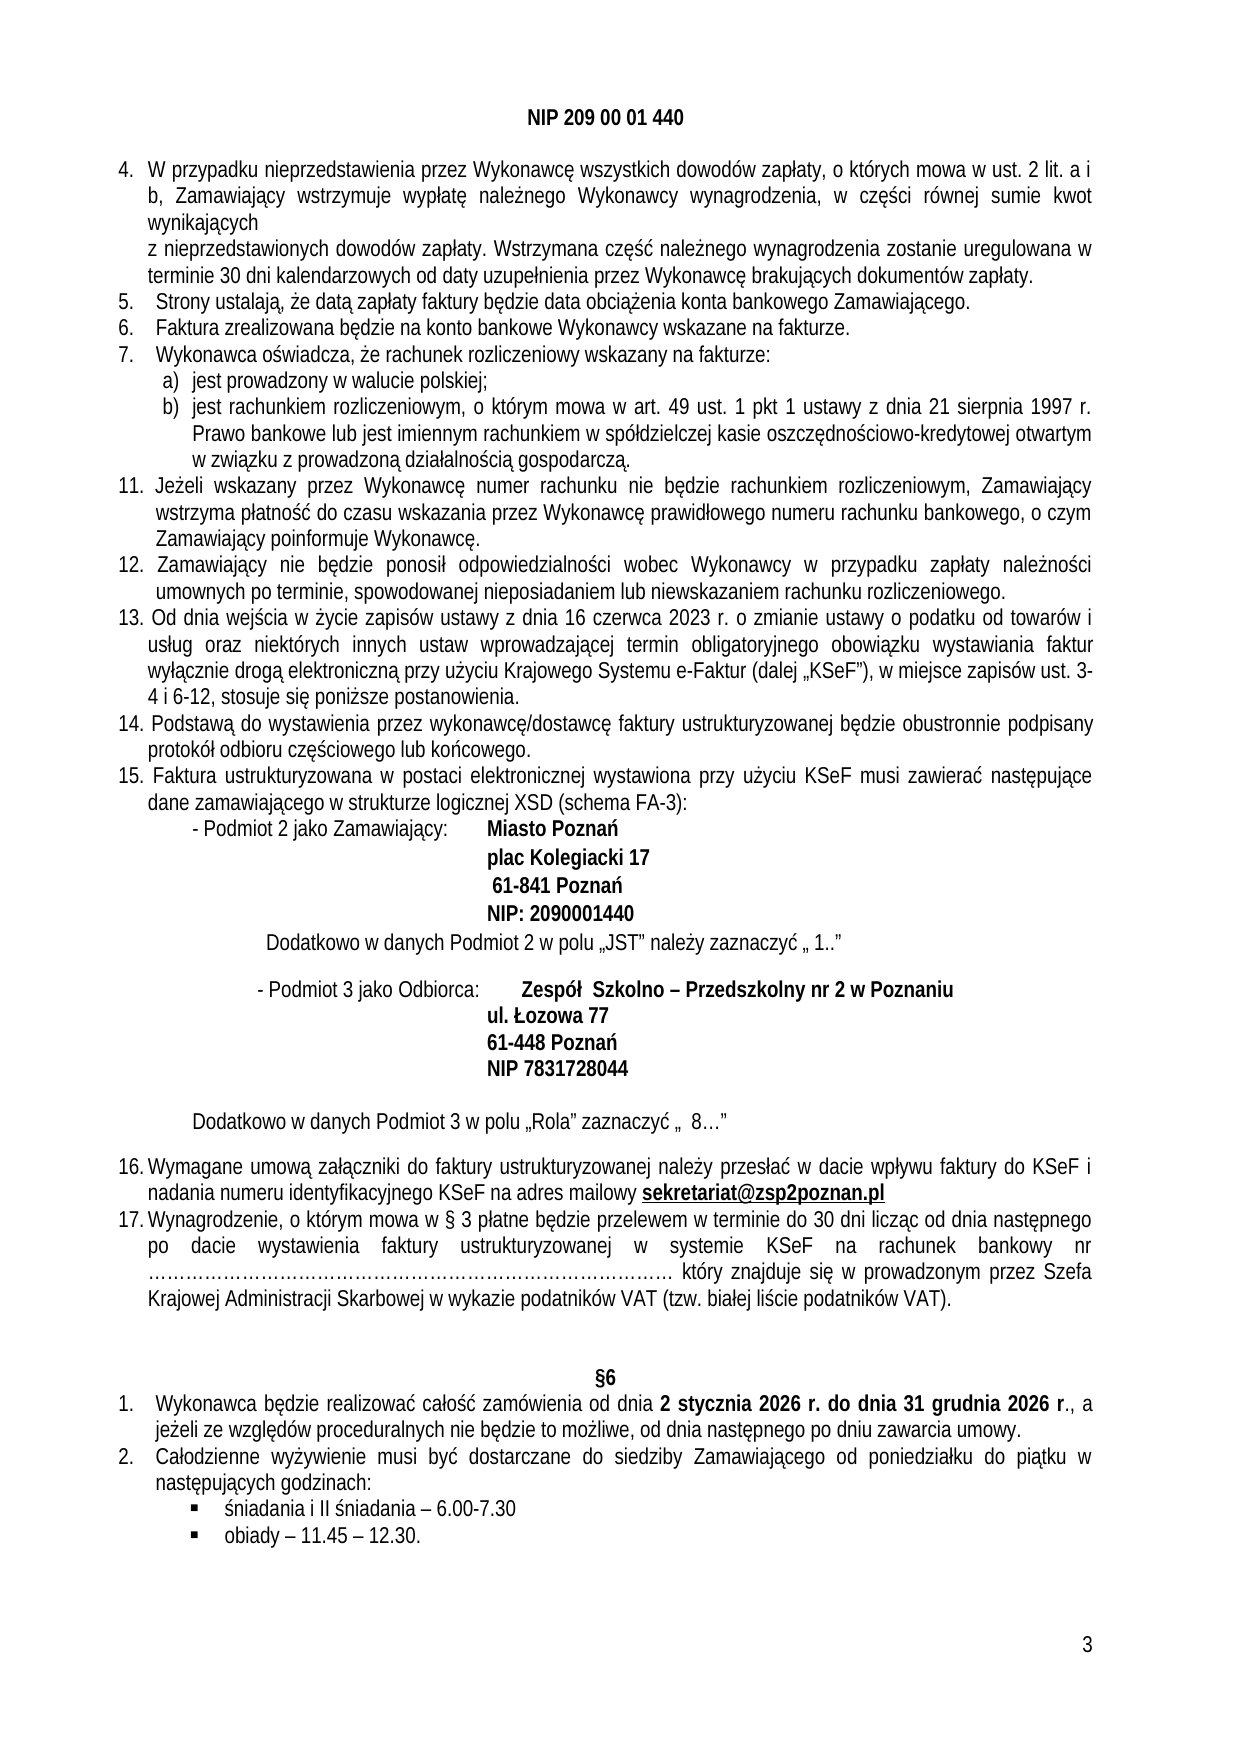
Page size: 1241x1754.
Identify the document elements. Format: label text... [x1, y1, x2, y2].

text 13. Od dnia wejścia w życie zapisów ustawy z dnia 16 czerwca 2023 r. o zmianie ustawy o podatku od towarów i usług oraz niektórych innych ustaw wprowadzającej termin obligatoryjnego obowiązku wystawiania faktur wyłącznie drogą elektroniczną przy użyciu Krajowego Systemu e-Faktur (dalej „KSeF”), w miejsce zapisów ust. 3-4 i 6-12, stosuje się poniższe postanowienia. [118, 604, 1094, 709]
text 12. Zamawiający nie będzie ponosił odpowiedzialności wobec Wykonawcy w przypadku zapłaty należności umownych po terminie, spowodowanej nieposiadaniem lub niewskazaniem rachunku rozliczeniowego. [118, 551, 1092, 604]
text 14. Podstawą do wystawienia przez wykonawcę/dostawcę faktury ustrukturyzowanej będzie obustronnie podpisany protokół odbioru częściowego lub końcowego. [118, 709, 1094, 762]
list Faktura zrealizowana będzie na konto bankowe Wykonawcy wskazane na fakturze. [118, 314, 1092, 341]
text - Podmiot 2 jako Zamawiający: Miasto Poznań [192, 815, 1092, 841]
list obiady – 11.45 – 12.30. [189, 1522, 1092, 1548]
text NIP 209 00 01 440 [118, 103, 1092, 130]
list Wykonawca oświadcza, że rachunek rozliczeniowy wskazany na fakturze: [118, 341, 1092, 367]
text 61-448 Poznań [413, 1029, 1092, 1055]
list jest rachunkiem rozliczeniowym, o którym mowa w art. 49 ust. 1 pkt 1 ustawy z dnia 21 sierpnia 1997 r. Prawo bankowe lub jest imiennym rachunkiem w spółdzielczej kasie oszczędnościowo-kredytowej otwartym w związku z prowadzoną działalnością gospodarczą. [162, 393, 1092, 472]
list Wykonawca będzie realizować całość zamówienia od dnia 2 stycznia 2026 r. do dnia 31 grudnia 2026 r., a jeżeli ze względów proceduralnych nie będzie to możliwe, od dnia następnego po dniu zawarcia umowy. [118, 1390, 1092, 1443]
text Dodatkowo w danych Podmiot 2 w polu „JST” należy zaznaczyć „ 1..” [192, 929, 1092, 955]
text NIP 7831728044 [413, 1055, 1092, 1081]
text 61-841 Poznań [192, 872, 1092, 898]
list Wynagrodzenie, o którym mowa w § 3 płatne będzie przelewem w terminie do 30 dni licząc od dnia następnego po dacie wystawienia faktury ustrukturyzowanej w systemie KSeF na rachunek bankowy nr ………………………………………………………………………… który znajduje się w prowadzonym przez Szefa Krajowej Administracji Skarbowej w wykazie podatników VAT (tzw. białej liście podatników VAT). [118, 1206, 1092, 1311]
list jest prowadzony w walucie polskiej; [162, 367, 1092, 393]
list śniadania i II śniadania – 6.00-7.30 [189, 1495, 1092, 1522]
text NIP: 2090001440 [192, 900, 1092, 927]
list Strony ustalają, że datą zapłaty faktury będzie data obciążenia konta bankowego Zamawiającego. [118, 288, 1092, 314]
text 11. Jeżeli wskazany przez Wykonawcę numer rachunku nie będzie rachunkiem rozliczeniowym, Zamawiający wstrzyma płatność do czasu wskazania przez Wykonawcę prawidłowego numeru rachunku bankowego, o czym Zamawiający poinformuje Wykonawcę. [118, 472, 1092, 551]
text plac Kolegiacki 17 [192, 843, 1092, 870]
list Wymagane umową załączniki do faktury ustrukturyzowanej należy przesłać w dacie wpływu faktury do KSeF i nadania numeru identyfikacyjnego KSeF na adres mailowy sekretariat@zsp2poznan.pl [118, 1153, 1092, 1206]
text Dodatkowo w danych Podmiot 3 w polu „Rola” zaznaczyć „ 8…” [192, 1108, 1092, 1134]
list W przypadku nieprzedstawienia przez Wykonawcę wszystkich dowodów zapłaty, o których mowa w ust. 2 lit. a i b, Zamawiający wstrzymuje wypłatę należnego Wykonawcy wynagrodzenia, w części równej sumie kwot wynikających z nieprzedstawionych dowodów zapłaty. Wstrzymana część należnego wynagrodzenia zostanie uregulowana w terminie 30 dni kalendarzowych od daty uzupełnienia przez Wykonawcę brakujących dokumentów zapłaty. [118, 156, 1092, 288]
text - Podmiot 3 jako Odbiorca: Zespół Szkolno – Przedszkolny nr 2 w Poznaniu [118, 976, 1092, 1002]
text ul. Łozowa 77 [413, 1002, 1092, 1029]
text 15. Faktura ustrukturyzowana w postaci elektronicznej wystawiona przy użyciu KSeF musi zawierać następujące dane zamawiającego w strukturze logicznej XSD (schema FA-3): [118, 762, 1094, 815]
list Całodzienne wyżywienie musi być dostarczane do siedziby Zamawiającego od poniedziałku do piątku w następujących godzinach: [118, 1443, 1092, 1495]
text §6 [118, 1364, 1092, 1390]
